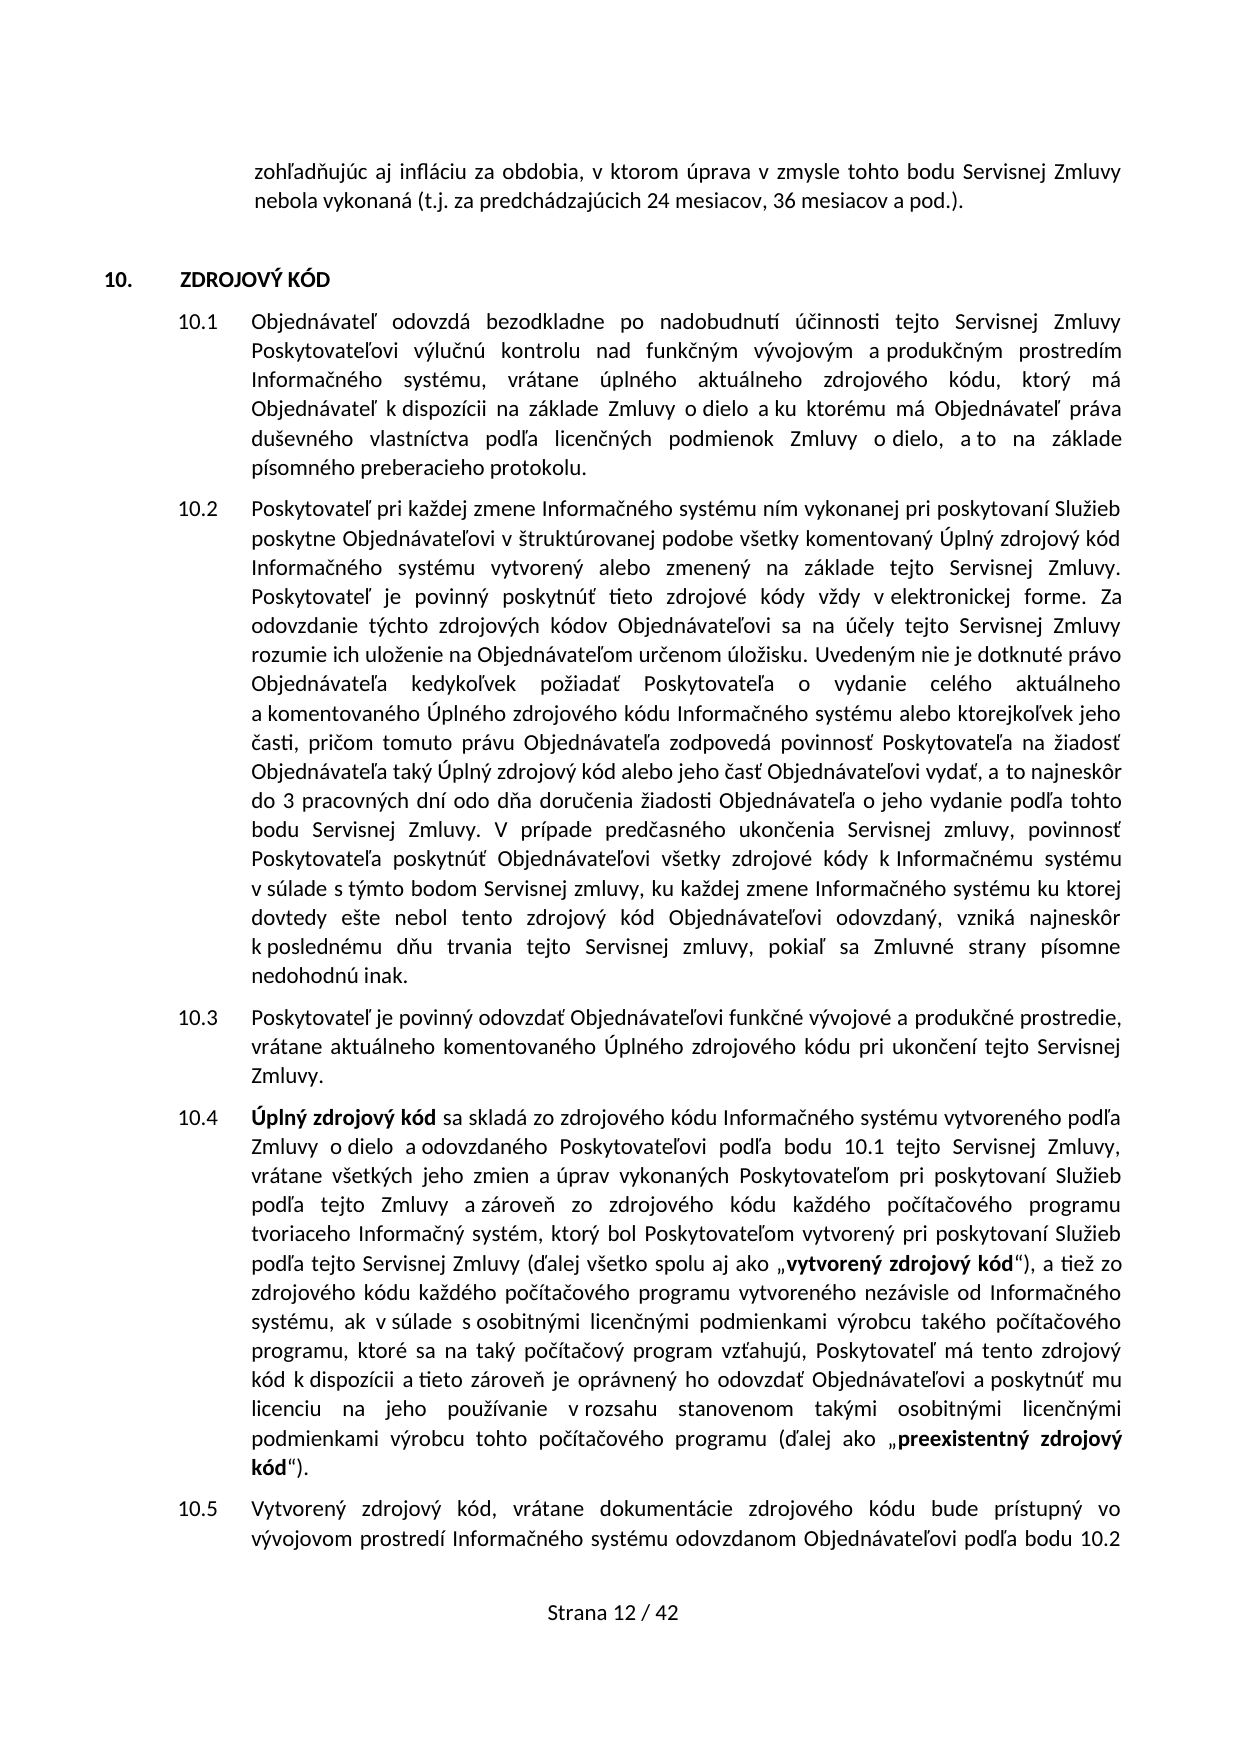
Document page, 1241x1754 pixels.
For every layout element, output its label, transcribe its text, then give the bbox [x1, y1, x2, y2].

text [177, 156, 1122, 214]
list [177, 1493, 1122, 1552]
text ZDROJOVÝ KÓD [103, 264, 1122, 293]
list Poskytovateľ je povinný odovzdať Objednávateľovi funkčné vývojové a produkčné prostredie, vrátane aktuálneho komentovaného Úplného zdrojového kódu pri ukončení tejto Servisnej Zmluvy. [177, 1002, 1122, 1089]
list Objednávateľ odovzdá bezodkladne po nadobudnutí účinnosti tejto Servisnej Zmluvy Poskytovateľovi výlučnú kontrolu nad funkčným vývojovým a produkčným prostredím Informačného systému, vrátane úplného aktuálneho zdrojového kódu, ktorý má Objednávateľ k dispozícii na základe Zmluvy o dielo a ku ktorému má Objednávateľ práva duševného vlastníctva podľa licenčných podmienok Zmluvy o dielo, a to na základe písomného preberacieho protokolu. [177, 306, 1122, 481]
list Úplný zdrojový kód sa skladá zo zdrojového kódu Informačného systému vytvoreného podľa Zmluvy o dielo a odovzdaného Poskytovateľovi podľa bodu 10.1 tejto Servisnej Zmluvy, vrátane všetkých jeho zmien a úprav vykonaných Poskytovateľom pri poskytovaní Služieb podľa tejto Zmluvy a zároveň zo zdrojového kódu každého počítačového programu tvoriaceho Informačný systém, ktorý bol Poskytovateľom vytvorený pri poskytovaní Služieb podľa tejto Servisnej Zmluvy (ďalej všetko spolu aj ako „vytvorený zdrojový kód“), a tiež zo zdrojového kódu každého počítačového programu vytvoreného nezávisle od Informačného systému, ak v súlade s osobitnými licenčnými podmienkami výrobcu takého počítačového programu, ktoré sa na taký počítačový program vzťahujú, Poskytovateľ má tento zdrojový kód k dispozícii a tieto zároveň je oprávnený ho odovzdať Objednávateľovi a poskytnúť mu licenciu na jeho používanie v rozsahu stanovenom takými osobitnými licenčnými podmienkami výrobcu tohto počítačového programu (ďalej ako „preexistentný zdrojový kód“). [177, 1102, 1122, 1481]
list Poskytovateľ pri každej zmene Informačného systému ním vykonanej pri poskytovaní Služieb poskytne Objednávateľovi v štruktúrovanej podobe všetky komentovaný Úplný zdrojový kód Informačného systému vytvorený alebo zmenený na základe tejto Servisnej Zmluvy. Poskytovateľ je povinný poskytnúť tieto zdrojové kódy vždy v elektronickej forme. Za odovzdanie týchto zdrojových kódov Objednávateľovi sa na účely tejto Servisnej Zmluvy rozumie ich uloženie na Objednávateľom určenom úložisku. Uvedeným nie je dotknuté právo Objednávateľa kedykoľvek požiadať Poskytovateľa o vydanie celého aktuálneho a komentovaného Úplného zdrojového kódu Informačného systému alebo ktorejkoľvek jeho časti, pričom tomuto právu Objednávateľa zodpovedá povinnosť Poskytovateľa na žiadosť Objednávateľa taký Úplný zdrojový kód alebo jeho časť Objednávateľovi vydať, a to najneskôr do 3 pracovných dní odo dňa doručenia žiadosti Objednávateľa o jeho vydanie podľa tohto bodu Servisnej Zmluvy. V prípade predčasného ukončenia Servisnej zmluvy, povinnosť Poskytovateľa poskytnúť Objednávateľovi všetky zdrojové kódy k Informačnému systému v súlade s týmto bodom Servisnej zmluvy, ku každej zmene Informačného systému ku ktorej dovtedy ešte nebol tento zdrojový kód Objednávateľovi odovzdaný, vzniká najneskôr k poslednému dňu trvania tejto Servisnej zmluvy, pokiaľ sa Zmluvné strany písomne nedohodnú inak. [177, 493, 1122, 989]
